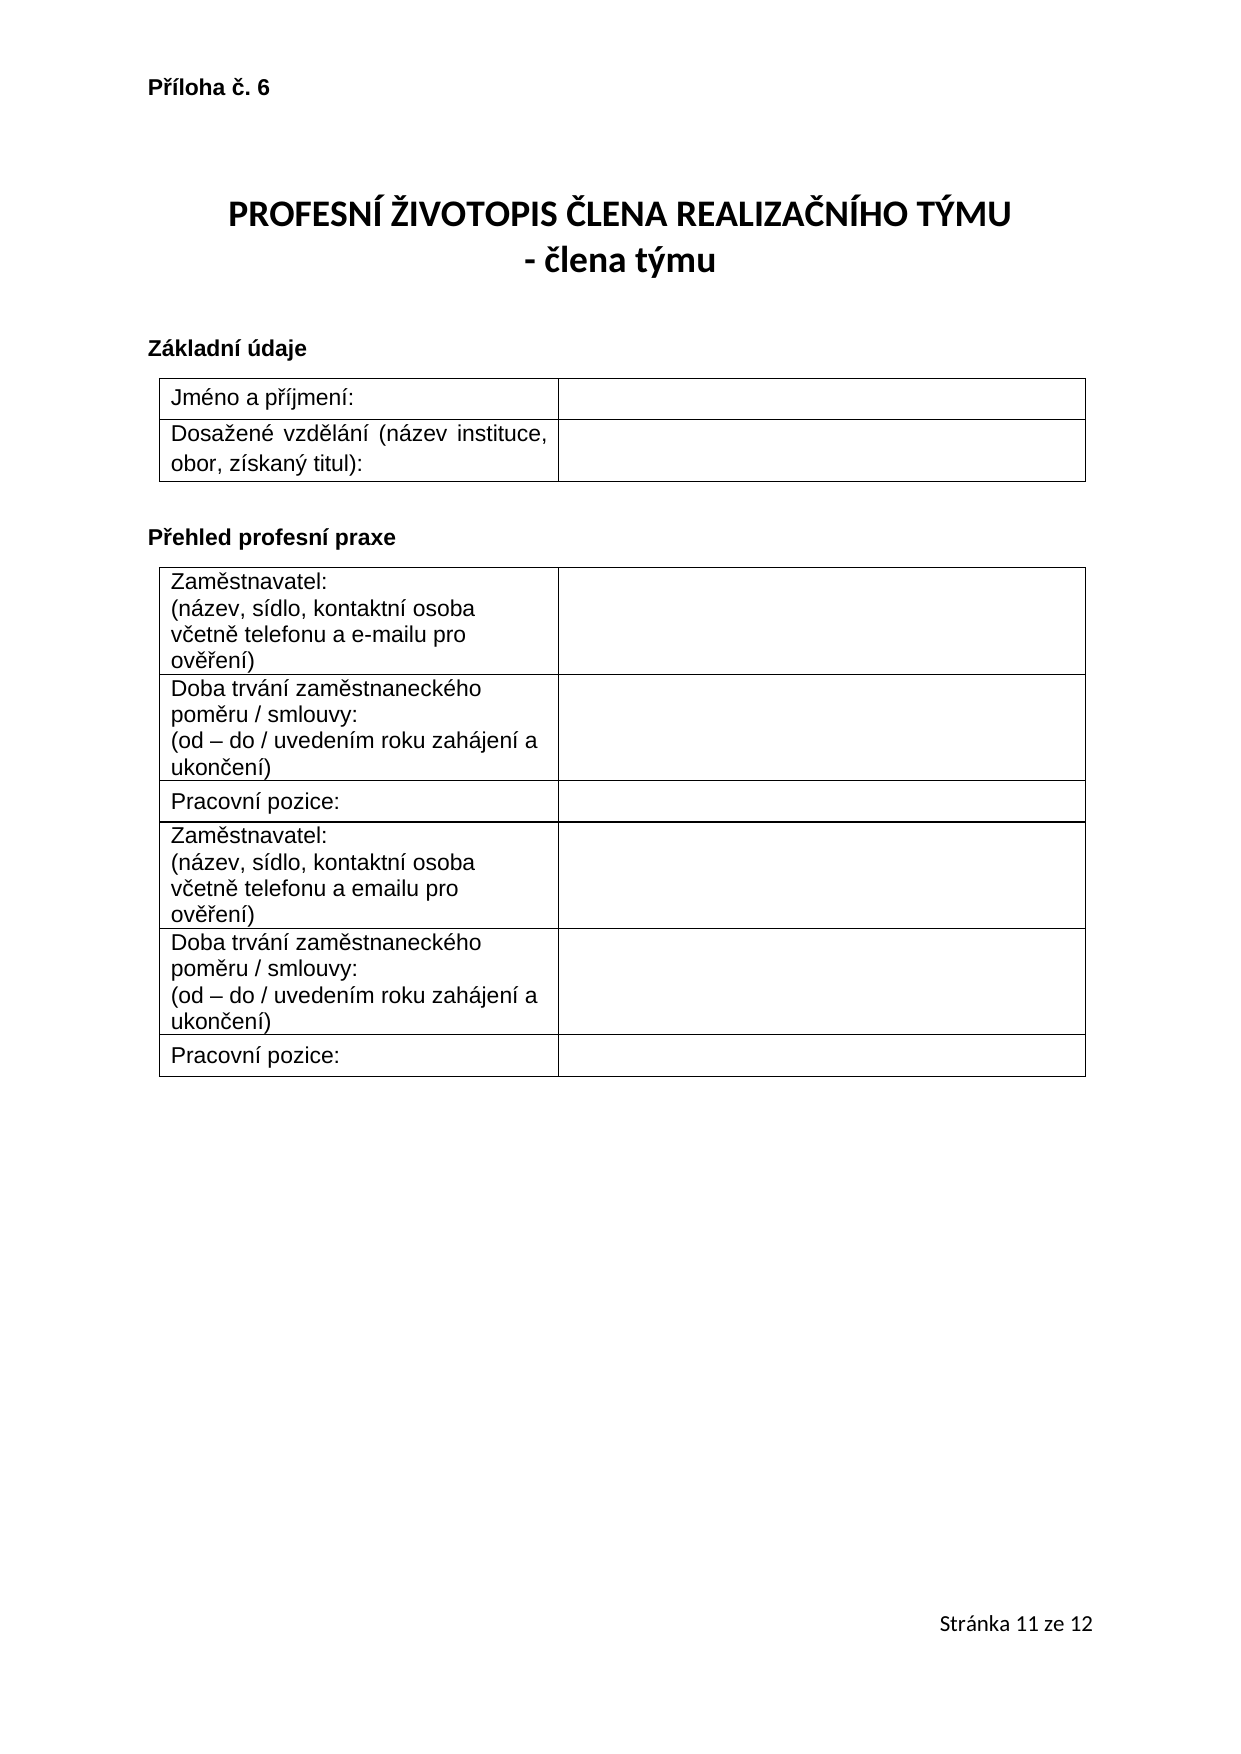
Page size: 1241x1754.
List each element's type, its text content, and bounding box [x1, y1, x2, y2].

table_cell Dosažené vzdělání (název instituce, obor, získaný titul): [160, 420, 558, 481]
table_header Jméno a příjmení: [160, 379, 558, 419]
table_cell [559, 781, 1085, 821]
table_cell Pracovní pozice: [160, 1035, 558, 1076]
table_cell [559, 929, 1085, 1034]
text Základní údaje [148, 335, 1093, 361]
table_header [559, 568, 1085, 673]
table_header [559, 379, 1085, 419]
table_cell Pracovní pozice: [160, 781, 558, 821]
table_cell [559, 1035, 1085, 1076]
table_cell [559, 420, 1085, 481]
table_cell Zaměstnavatel: (název, sídlo, kontaktní osoba včetně telefonu a emailu pro ověření) [160, 823, 558, 928]
table_header Zaměstnavatel: (název, sídlo, kontaktní osoba včetně telefonu a e-mailu pro ověření) [160, 568, 558, 673]
table_cell Doba trvání zaměstnaneckého poměru / smlouvy: (od – do / uvedením roku zahájení a ukončení) [160, 675, 558, 780]
table_cell [559, 675, 1085, 780]
text PROFESNÍ ŽIVOTOPIS ČLENA REALIZAČNÍHO TÝMU - člena týmu [148, 190, 1093, 282]
table_cell Doba trvání zaměstnaneckého poměru / smlouvy: (od – do / uvedením roku zahájení a ukončení) [160, 929, 558, 1034]
text Přehled profesní praxe [148, 524, 1093, 551]
table_cell [559, 823, 1085, 928]
